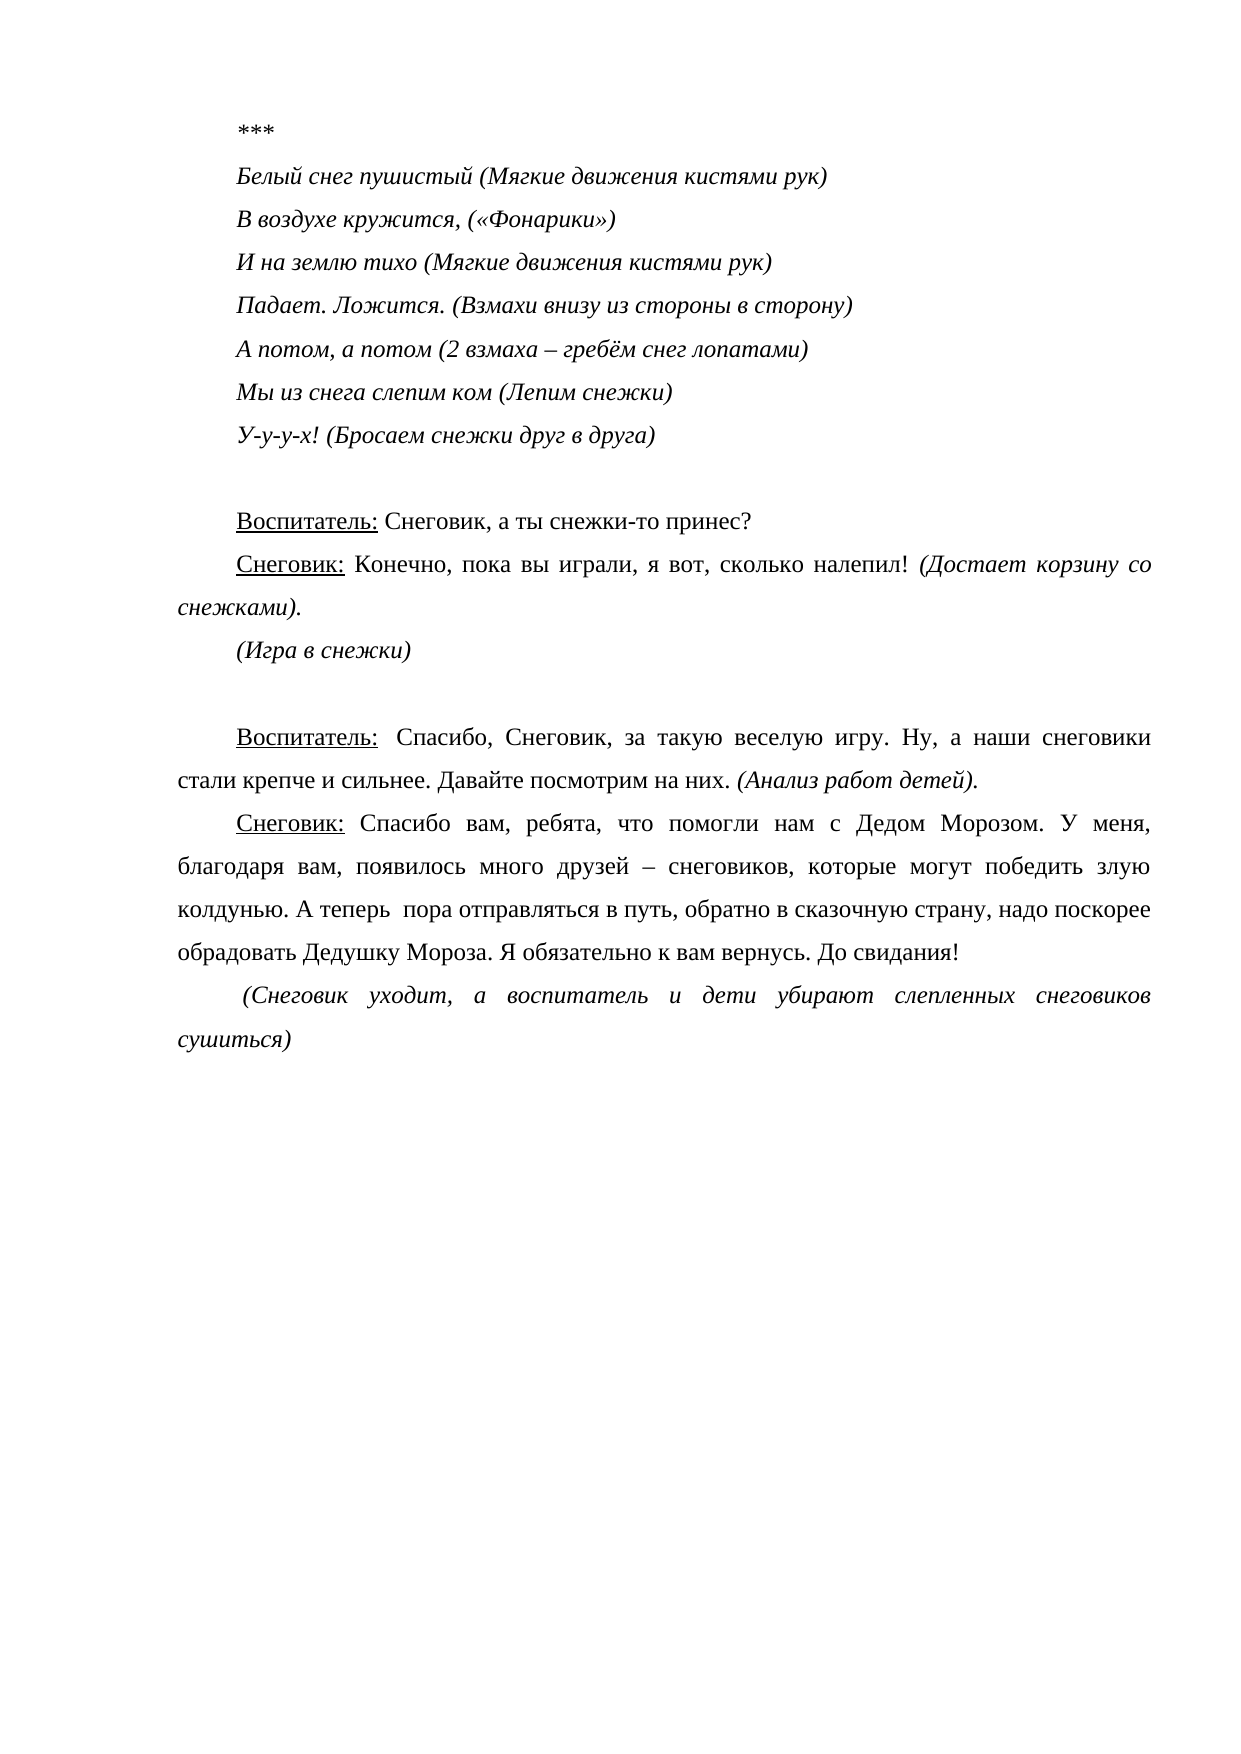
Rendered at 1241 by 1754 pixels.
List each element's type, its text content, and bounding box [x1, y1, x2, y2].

text А потом, а потом (2 взмаха – гребём снег лопатами) [177, 334, 1152, 362]
text Падает. Ложится. (Взмахи внизу из стороны в сторону) [177, 291, 1152, 319]
text *** [177, 118, 1152, 147]
text Воспитатель: Снеговик, а ты снежки-то принес? [177, 506, 1152, 535]
text (Снеговик уходит, а воспитатель и дети убирают слепленных снеговиков сушиться) [177, 981, 1152, 1052]
text Белый снег пушистый (Мягкие движения кистями рук) [177, 161, 1152, 190]
text Снеговик: Конечно, пока вы играли, я вот, сколько налепил! (Достает корзину со снежками). [177, 549, 1152, 621]
text В воздухе кружится, («Фонарики») [177, 204, 1152, 233]
text Снеговик: Спасибо вам, ребята, что помогли нам с Дедом Морозом. У меня, благодаря вам, появилось много друзей – снеговиков, которые могут победить злую колдунью. А теперь пора отправляться в путь, обратно в сказочную страну, надо поскорее обрадовать Дедушку Мороза. Я обязательно к вам вернусь. До свидания! [177, 808, 1152, 966]
text У-у-у-х! (Бросаем снежки друг в друга) [177, 420, 1152, 449]
text И на землю тихо (Мягкие движения кистями рук) [177, 247, 1152, 276]
text (Игра в снежки) [177, 636, 1152, 664]
text Мы из снега слепим ком (Лепим снежки) [177, 377, 1152, 406]
text Воспитатель: Спасибо, Снеговик, за такую веселую игру. Ну, а наши снеговики стали крепче и сильнее. Давайте посмотрим на них. (Анализ работ детей). [177, 722, 1152, 794]
